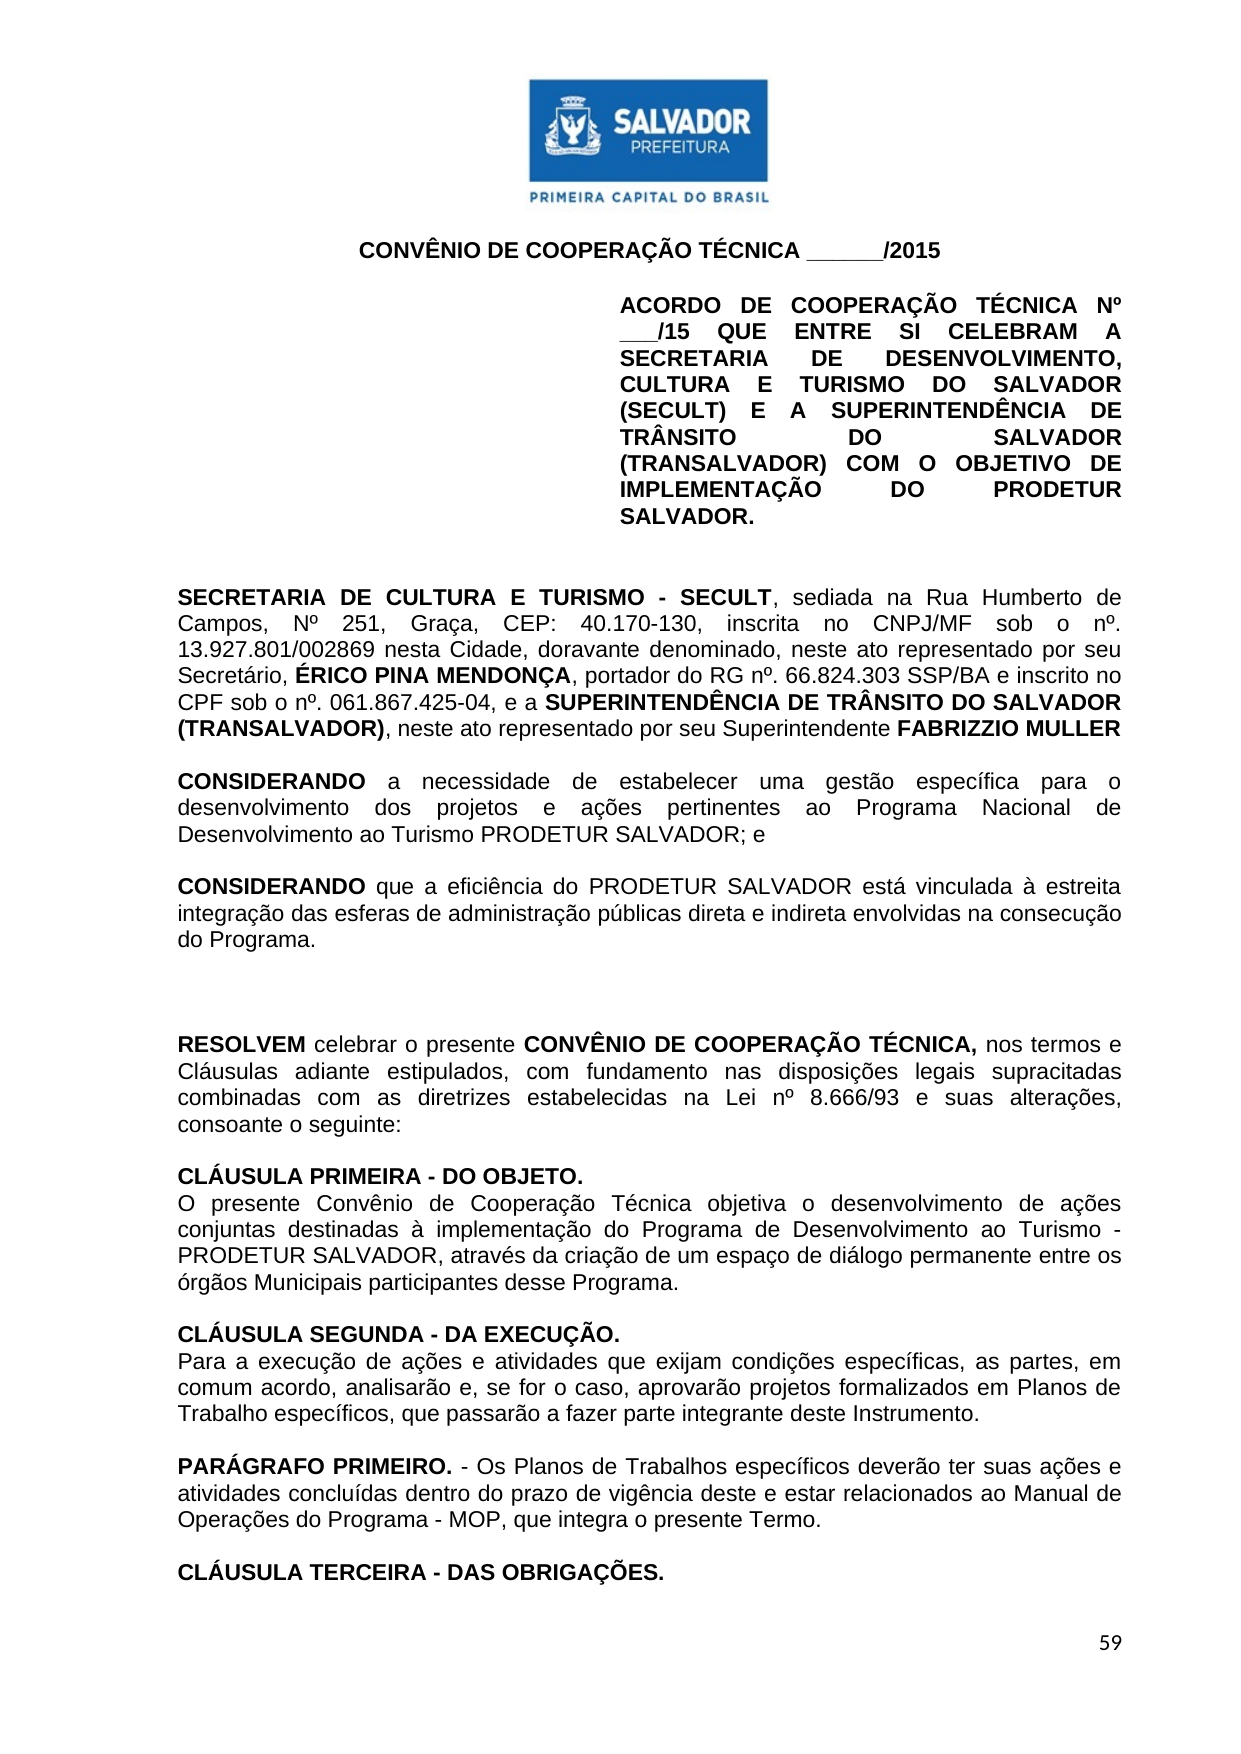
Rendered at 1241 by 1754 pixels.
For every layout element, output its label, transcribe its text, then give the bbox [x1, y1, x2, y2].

text CONVÊNIO DE COOPERAÇÃO TÉCNICA ______/2015 [177, 237, 1122, 292]
text ACORDO DE COOPERAÇÃO TÉCNICA Nº ___/15 QUE ENTRE SI CELEBRAM A SECRETARIA DE DESENVOLVIMENTO, CULTURA E TURISMO DO SALVADOR (SECULT) E A SUPERINTENDÊNCIA DE TRÂNSITO DO SALVADOR (TRANSALVADOR) COM O OBJETIVO DE IMPLEMENTAÇÃO DO PRODETUR SALVADOR. [619, 292, 1122, 529]
text CLÁUSULA SEGUNDA - DA EXECUÇÃO. [177, 1321, 1122, 1348]
text O presente Convênio de Cooperação Técnica objetiva o desenvolvimento de ações conjuntas destinadas à implementação do Programa de Desenvolvimento ao Turismo - PRODETUR SALVADOR, através da criação de um espaço de diálogo permanente entre os órgãos Municipais participantes desse Programa. [177, 1189, 1122, 1295]
text CLÁUSULA PRIMEIRA - DO OBJETO. [177, 1163, 1122, 1189]
text PARÁGRAFO PRIMEIRO. - Os Planos de Trabalhos específicos deverão ter suas ações e atividades concluídas dentro do prazo de vigência deste e estar relacionados ao Manual de Operações do Programa - MOP, que integra o presente Termo. [177, 1453, 1122, 1532]
text Para a execução de ações e atividades que exijam condições específicas, as partes, em comum acordo, analisarão e, se for o caso, aprovarão projetos formalizados em Planos de Trabalho específicos, que passarão a fazer parte integrante deste Instrumento. [177, 1348, 1122, 1427]
text CONSIDERANDO a necessidade de estabelecer uma gestão específica para o desenvolvimento dos projetos e ações pertinentes ao Programa Nacional de Desenvolvimento ao Turismo PRODETUR SALVADOR; e [177, 768, 1122, 847]
text SECRETARIA DE CULTURA E TURISMO - SECULT, sediada na Rua Humberto de Campos, Nº 251, Graça, CEP: 40.170-130, inscrita no CNPJ/MF sob o nº. 13.927.801/002869 nesta Cidade, doravante denominado, neste ato representado por seu Secretário, ÉRICO PINA MENDONÇA, portador do RG nº. 66.824.303 SSP/BA e inscrito no CPF sob o nº. 061.867.425-04, e a SUPERINTENDÊNCIA DE TRÂNSITO DO SALVADOR (TRANSALVADOR), neste ato representado por seu Superintendente FABRIZZIO MULLER [177, 583, 1122, 742]
text CONSIDERANDO que a eficiência do PRODETUR SALVADOR está vinculada à estreita integração das esferas de administração públicas direta e indireta envolvidas na consecução do Programa. [177, 873, 1122, 952]
text CLÁUSULA TERCEIRA - DAS OBRIGAÇÕES. [177, 1558, 1122, 1585]
text RESOLVEM celebrar o presente CONVÊNIO DE COOPERAÇÃO TÉCNICA, nos termos e Cláusulas adiante estipulados, com fundamento nas disposições legais supracitadas combinadas com as diretrizes estabelecidas na Lei nº 8.666/93 e suas alterações, consoante o seguinte: [177, 1031, 1122, 1137]
picture [524, 73, 775, 213]
